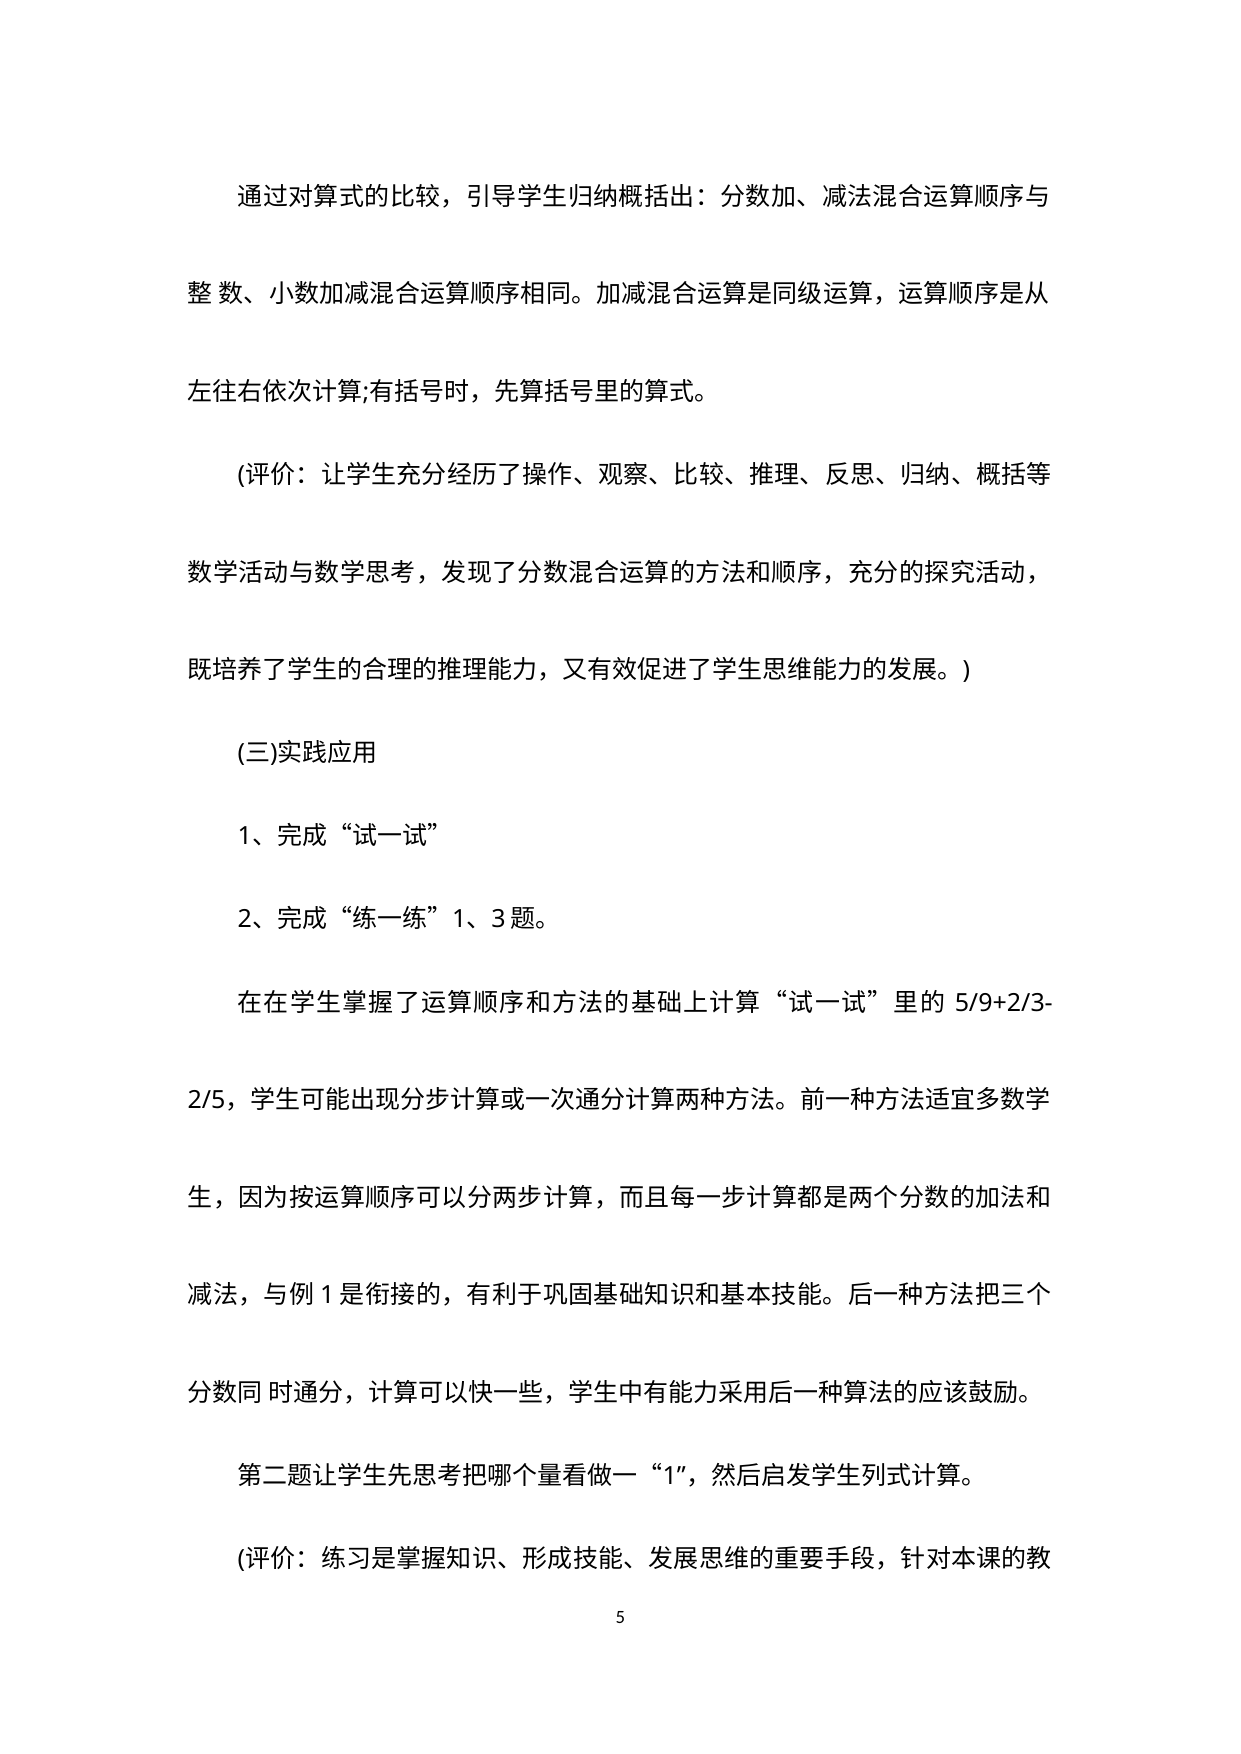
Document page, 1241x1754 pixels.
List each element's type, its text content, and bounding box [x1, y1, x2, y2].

text (三)实践应用 [187, 718, 1053, 783]
text 通过对算式的比较，引导学生归纳概括出：分数加、减法混合运算顺序与整 数、小数加减混合运算顺序相同。加减混合运算是同级运算，运算顺序是从左往右依次计算;有括号时，先算括号里的算式。 [187, 162, 1053, 422]
text 2、完成“练一练”1、3题。 [187, 884, 1053, 949]
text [187, 1524, 1053, 1589]
text 1、完成“试一试” [187, 801, 1053, 866]
text (评价：让学生充分经历了操作、观察、比较、推理、反思、归纳、概括等数学活动与数学思考，发现了分数混合运算的方法和顺序，充分的探究活动，既培养了学生的合理的推理能力，又有效促进了学生思维能力的发展。) [187, 440, 1053, 700]
text 第二题让学生先思考把哪个量看做一“1”，然后启发学生列式计算。 [187, 1441, 1053, 1506]
text 在在学生掌握了运算顺序和方法的基础上计算“试一试”里的 5/9+2/3-2/5，学生可能出现分步计算或一次通分计算两种方法。前一种方法适宜多数学生，因为按运算顺序可以分两步计算，而且每一步计算都是两个分数的加法和减法，与例1是衔接的，有利于巩固基础知识和基本技能。后一种方法把三个分数同 时通分，计算可以快一些，学生中有能力采用后一种算法的应该鼓励。 [187, 968, 1053, 1423]
